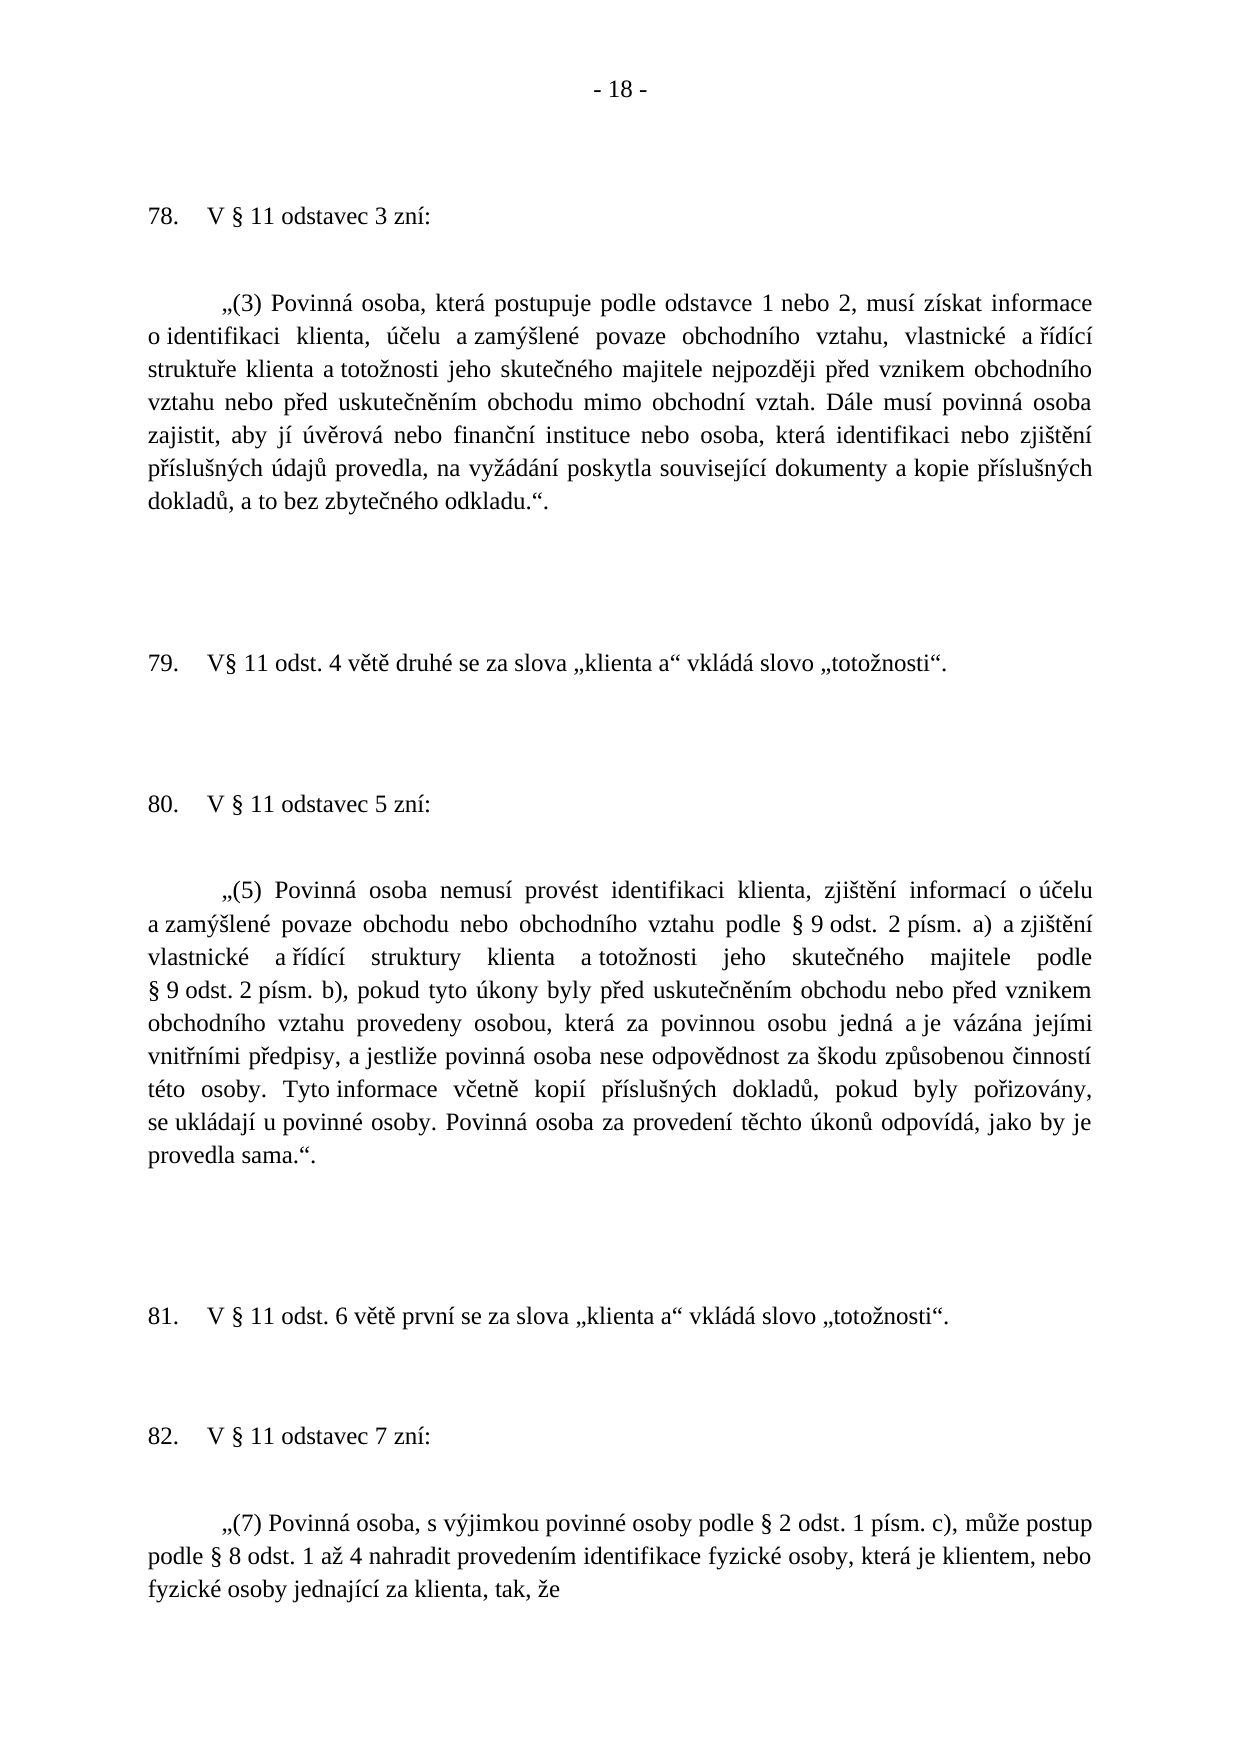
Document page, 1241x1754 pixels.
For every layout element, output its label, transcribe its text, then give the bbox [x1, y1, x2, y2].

list V § 11 odstavec 7 zní: [148, 1421, 1093, 1450]
text „(7) Povinná osoba, s výjimkou povinné osoby podle § 2 odst. 1 písm. c), může postup podle § 8 odst. 1 až 4 nahradit provedením identifikace fyzické osoby, která je klientem, nebo fyzické osoby jednající za klienta, tak, že [148, 1508, 1093, 1603]
list V§ 11 odst. 4 větě druhé se za slova „klienta a“ vkládá slovo „totožnosti“. [148, 648, 1093, 677]
list V § 11 odstavec 5 zní: [148, 789, 1093, 817]
text „(5) Povinná osoba nemusí provést identifikaci klienta, zjištění informací o účelu a zamýšlené povaze obchodu nebo obchodního vztahu podle § 9 odst. 2 písm. a) a zjištění vlastnické a řídící struktury klienta a totožnosti jeho skutečného majitele podle § 9 odst. 2 písm. b), pokud tyto úkony byly před uskutečněním obchodu nebo před vznikem obchodního vztahu provedeny osobou, která za povinnou osobu jedná a je vázána jejími vnitřními předpisy, a jestliže povinná osoba nese odpovědnost za škodu způsobenou činností této osoby. Tyto informace včetně kopií příslušných dokladů, pokud byly pořizovány, se ukládají u povinné osoby. Povinná osoba za provedení těchto úkonů odpovídá, jako by je provedla sama.“. [148, 876, 1093, 1168]
text „(3) Povinná osoba, která postupuje podle odstavce 1 nebo 2, musí získat informace o identifikaci klienta, účelu a zamýšlené povaze obchodního vztahu, vlastnické a řídící struktuře klienta a totožnosti jeho skutečného majitele nejpozději před vznikem obchodního vztahu nebo před uskutečněním obchodu mimo obchodní vztah. Dále musí povinná osoba zajistit, aby jí úvěrová nebo finanční instituce nebo osoba, která identifikaci nebo zjištění příslušných údajů provedla, na vyžádání poskytla související dokumenty a kopie příslušných dokladů, a to bez zbytečného odkladu.“. [148, 288, 1093, 515]
list V § 11 odstavec 3 zní: [148, 201, 1093, 230]
list V § 11 odst. 6 větě první se za slova „klienta a“ vkládá slovo „totožnosti“. [148, 1301, 1093, 1330]
